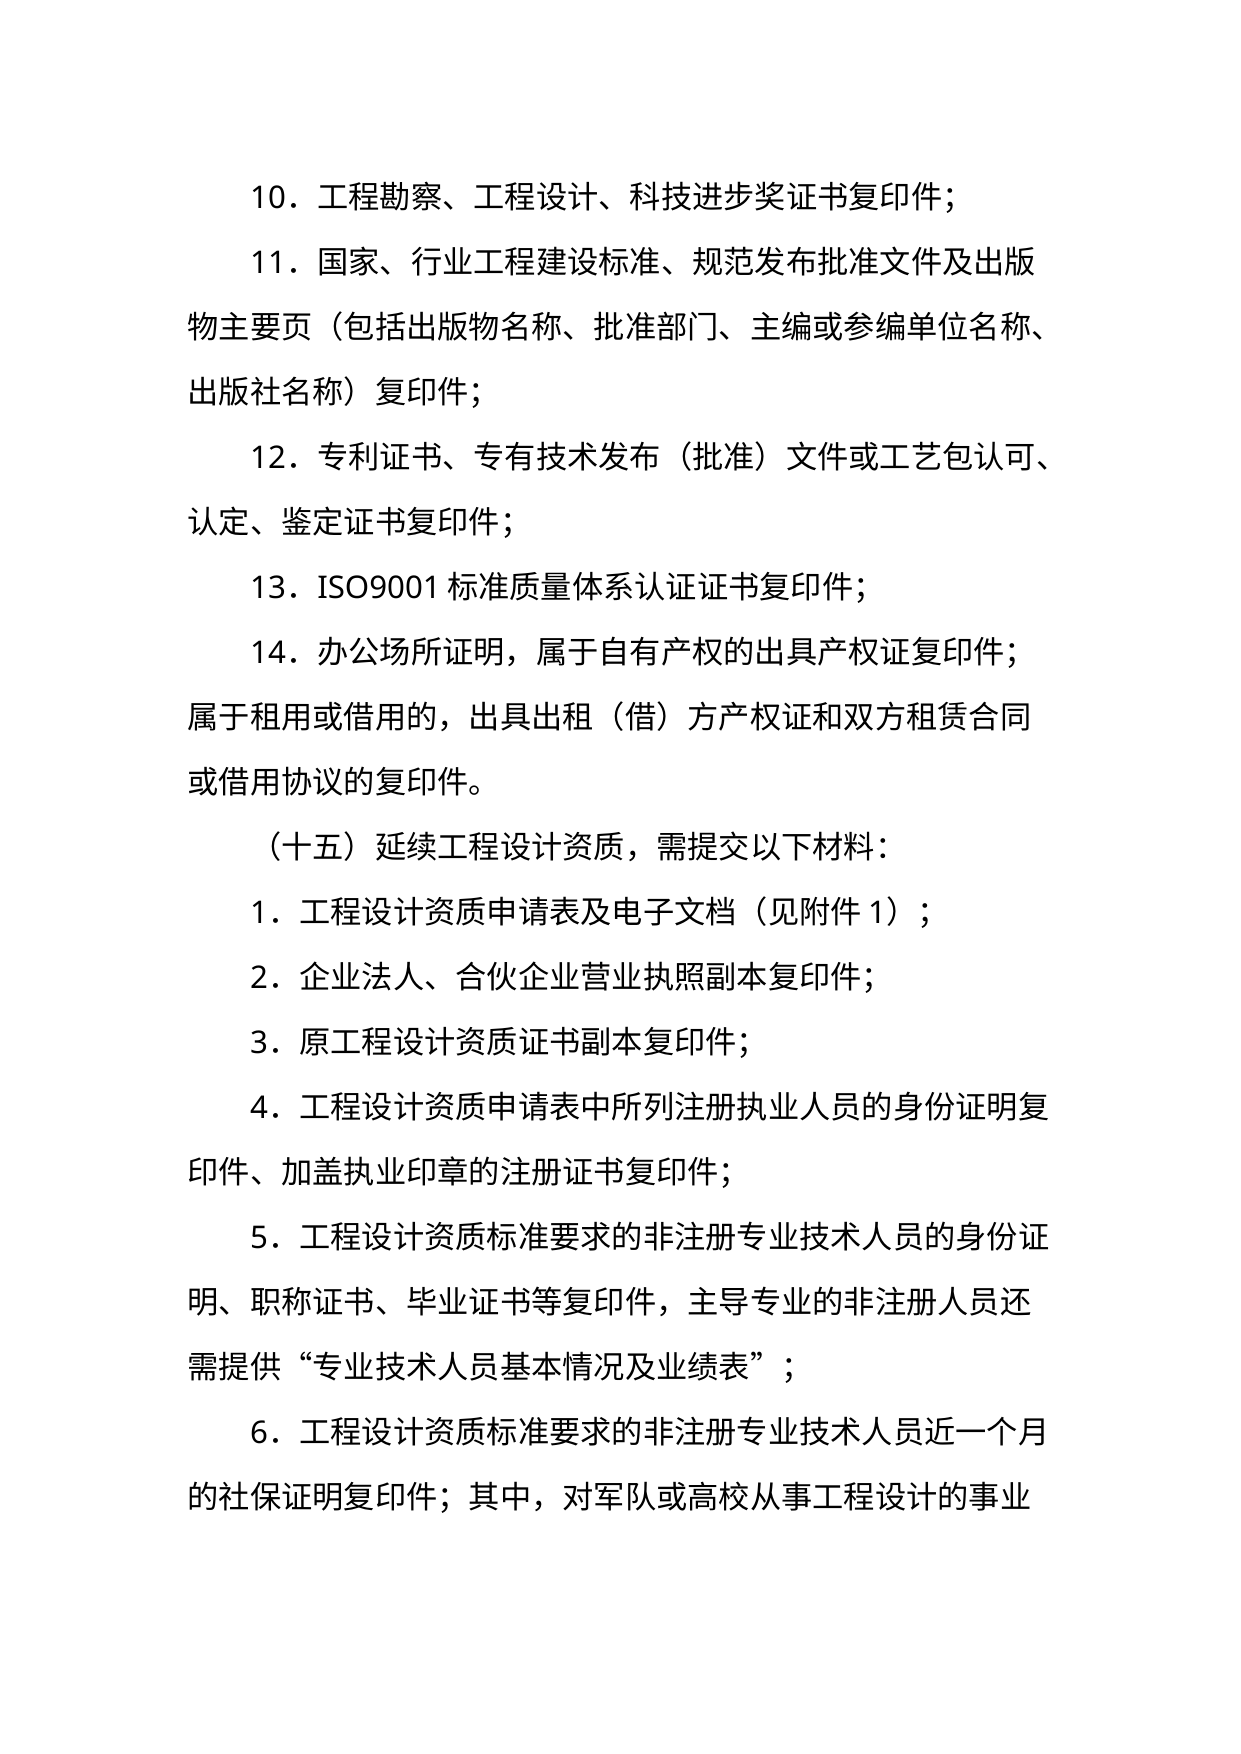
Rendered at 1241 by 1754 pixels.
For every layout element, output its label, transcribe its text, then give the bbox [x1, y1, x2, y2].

text 13．ISO9001标准质量体系认证证书复印件； [187, 552, 1053, 617]
text 10．工程勘察、工程设计、科技进步奖证书复印件； [187, 162, 1053, 227]
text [187, 1397, 1053, 1527]
text （十五）延续工程设计资质，需提交以下材料： [187, 812, 1053, 877]
text 14．办公场所证明，属于自有产权的出具产权证复印件；属于租用或借用的，出具出租（借）方产权证和双方租赁合同或借用协议的复印件。 [187, 617, 1053, 812]
text 2．企业法人、合伙企业营业执照副本复印件； [187, 942, 1053, 1007]
text 3．原工程设计资质证书副本复印件； [187, 1007, 1053, 1072]
text 5．工程设计资质标准要求的非注册专业技术人员的身份证明、职称证书、毕业证书等复印件，主导专业的非注册人员还需提供“专业技术人员基本情况及业绩表”； [187, 1202, 1053, 1397]
text 1．工程设计资质申请表及电子文档（见附件1）； [187, 877, 1053, 942]
text 11．国家、行业工程建设标准、规范发布批准文件及出版物主要页（包括出版物名称、批准部门、主编或参编单位名称、出版社名称）复印件； [187, 227, 1053, 422]
text 12．专利证书、专有技术发布（批准）文件或工艺包认可、认定、鉴定证书复印件； [187, 422, 1053, 552]
text 4．工程设计资质申请表中所列注册执业人员的身份证明复印件、加盖执业印章的注册证书复印件； [187, 1072, 1053, 1202]
